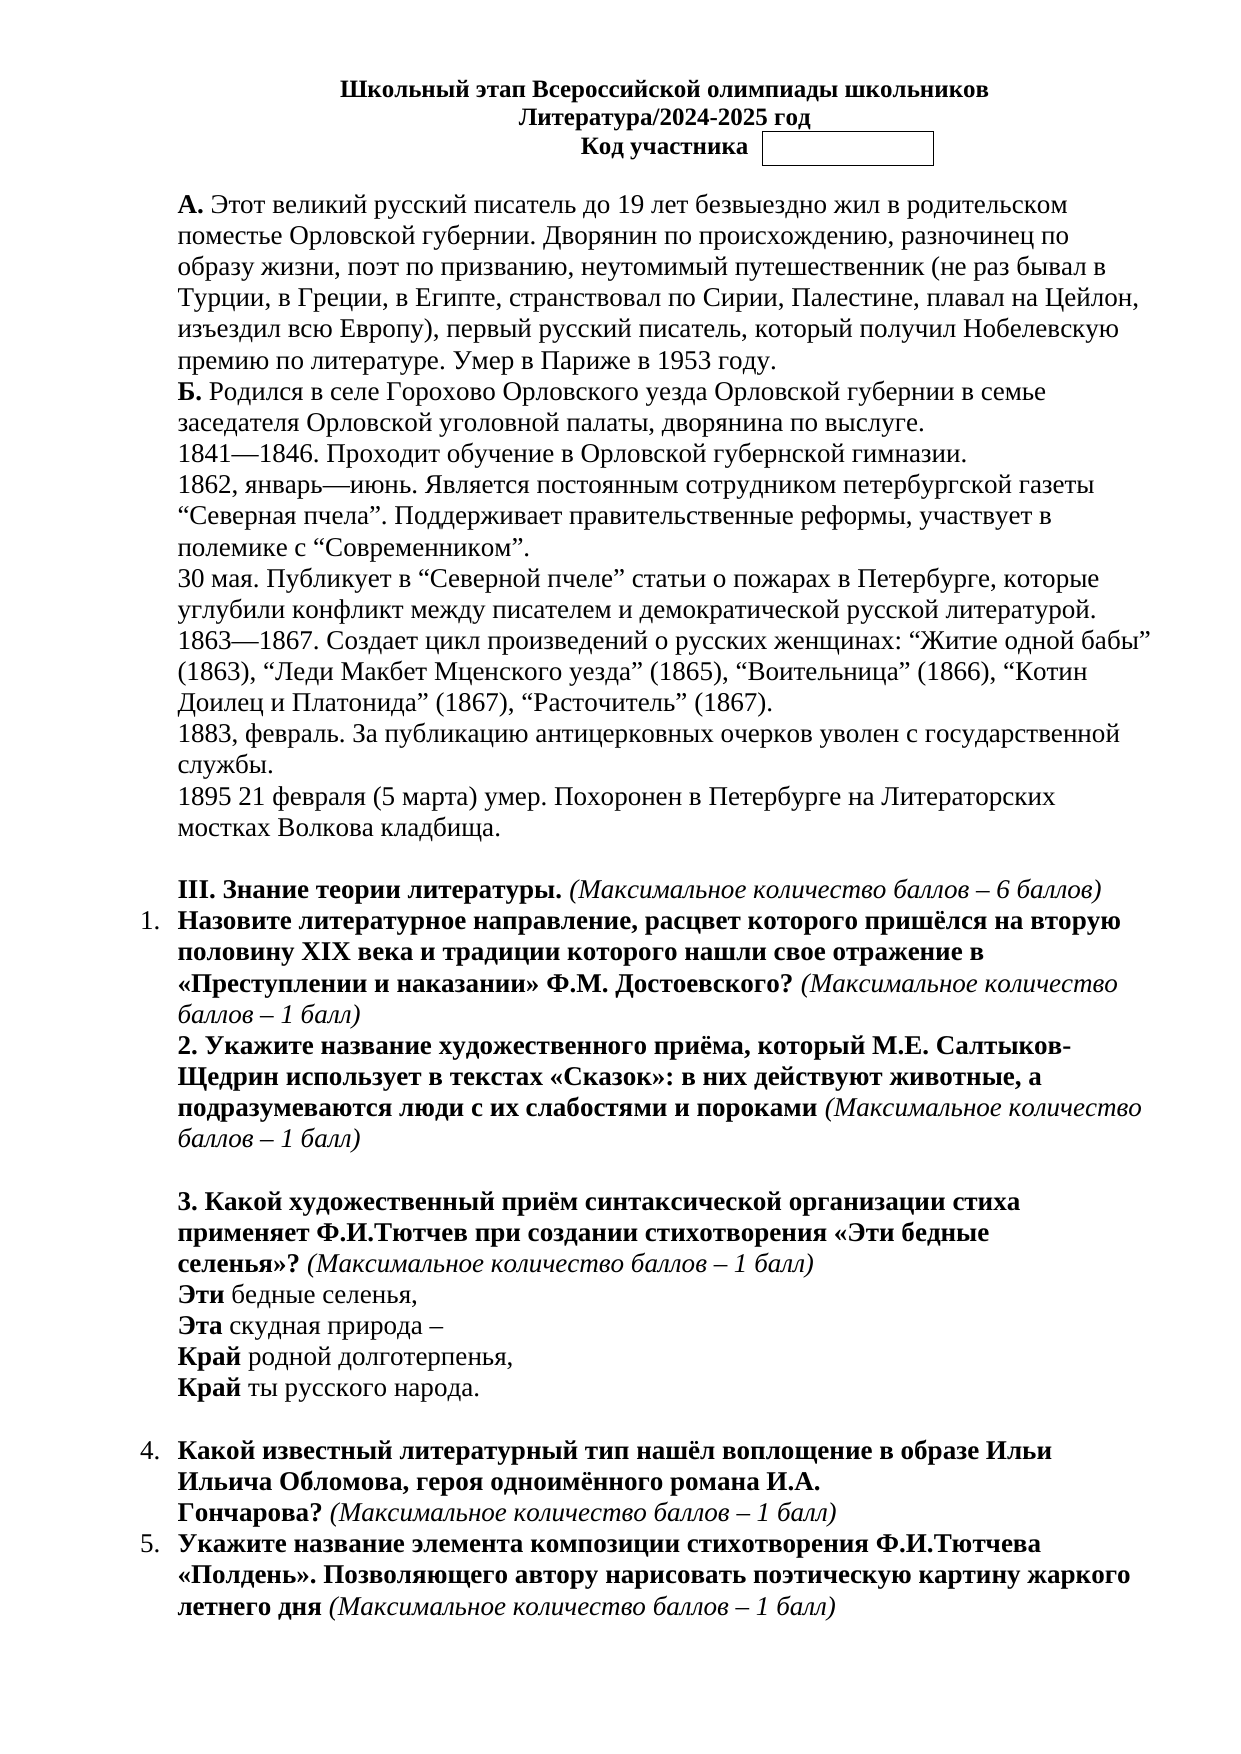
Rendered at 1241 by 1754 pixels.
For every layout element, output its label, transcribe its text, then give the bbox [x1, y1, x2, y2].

text 1895 21 февраля (5 марта) умер. Похоронен в Петербурге на Литераторских мостках Волкова кладбища. [177, 780, 1152, 842]
text 3. Какой художественный приём синтаксической организации стиха применяет Ф.И.Тютчев при создании стихотворения «Эти бедные селенья»? (Максимальное количество баллов – 1 балл) [177, 1185, 1152, 1278]
text 1883, февраль. За публикацию антицерковных очерков уволен с государственной службы. [177, 717, 1152, 780]
list Укажите название элемента композиции стихотворения Ф.И.Тютчева «Полдень». Позволяющего автору нарисовать поэтическую картину жаркого летнего дня (Максимальное количество баллов – 1 балл) [140, 1527, 1152, 1621]
text Край родной долготерпенья, [177, 1340, 1152, 1372]
text Б. Родился в селе Горохово Орловского уезда Орловской губернии в семье заседателя Орловской уголовной палаты, дворянина по выслуге. [177, 375, 1152, 437]
text А. Этот великий русский писатель до 19 лет безвыездно жил в родительском поместье Орловской губернии. Дворянин по происхождению, разночинец по образу жизни, поэт по призванию, неутомимый путешественник (не раз бывал в Турции, в Греции, в Египте, странствовал по Сирии, Палестине, плавал на Цейлон, изъездил всю Европу), первый русский писатель, который получил Нобелевскую премию по литературе. Умер в Париже в 1953 году. [177, 188, 1152, 375]
list Какой известный литературный тип нашёл воплощение в образе Ильи Ильича Обломова, героя одноимённого романа И.А. Гончарова? (Максимальное количество баллов – 1 балл) [140, 1434, 1152, 1527]
text III. Знание теории литературы. (Максимальное количество баллов – 6 баллов) [177, 873, 1152, 904]
text Эти бедные селенья, [177, 1278, 1152, 1309]
text Край ты русского народа. [177, 1372, 1152, 1403]
list Назовите литературное направление, расцвет которого пришёлся на вторую половину ХIХ века и традиции которого нашли свое отражение в «Преступлении и наказании» Ф.М. Достоевского? (Максимальное количество баллов – 1 балл) [140, 904, 1152, 1029]
text Эта скудная природа – [177, 1309, 1152, 1340]
text 1841—1846. Проходит обучение в Орловской губернской гимназии. [177, 437, 1152, 468]
text 1863—1867. Создает цикл произведений о русских женщинах: “Житие одной бабы” (1863), “Леди Макбет Мценского уезда” (1865), “Воительница” (1866), “Котин Доилец и Платонида” (1867), “Расточитель” (1867). [177, 624, 1152, 717]
text 2. Укажите название художественного приёма, который М.Е. Салтыков-Щедрин использует в текстах «Сказок»: в них действуют животные, а подразумеваются люди с их слабостями и пороками (Максимальное количество баллов – 1 балл) [177, 1029, 1152, 1153]
text 30 мая. Публикует в “Северной пчеле” статьи о пожаpax в Петербурге, которые углубили конфликт между писателем и демократической русской литературой. [177, 562, 1152, 624]
text 1862, январь—июнь. Является постоянным сотрудником петербургской газеты “Северная пчела”. Поддерживает правительственные реформы, участвует в полемике с “Современником”. [177, 468, 1152, 562]
